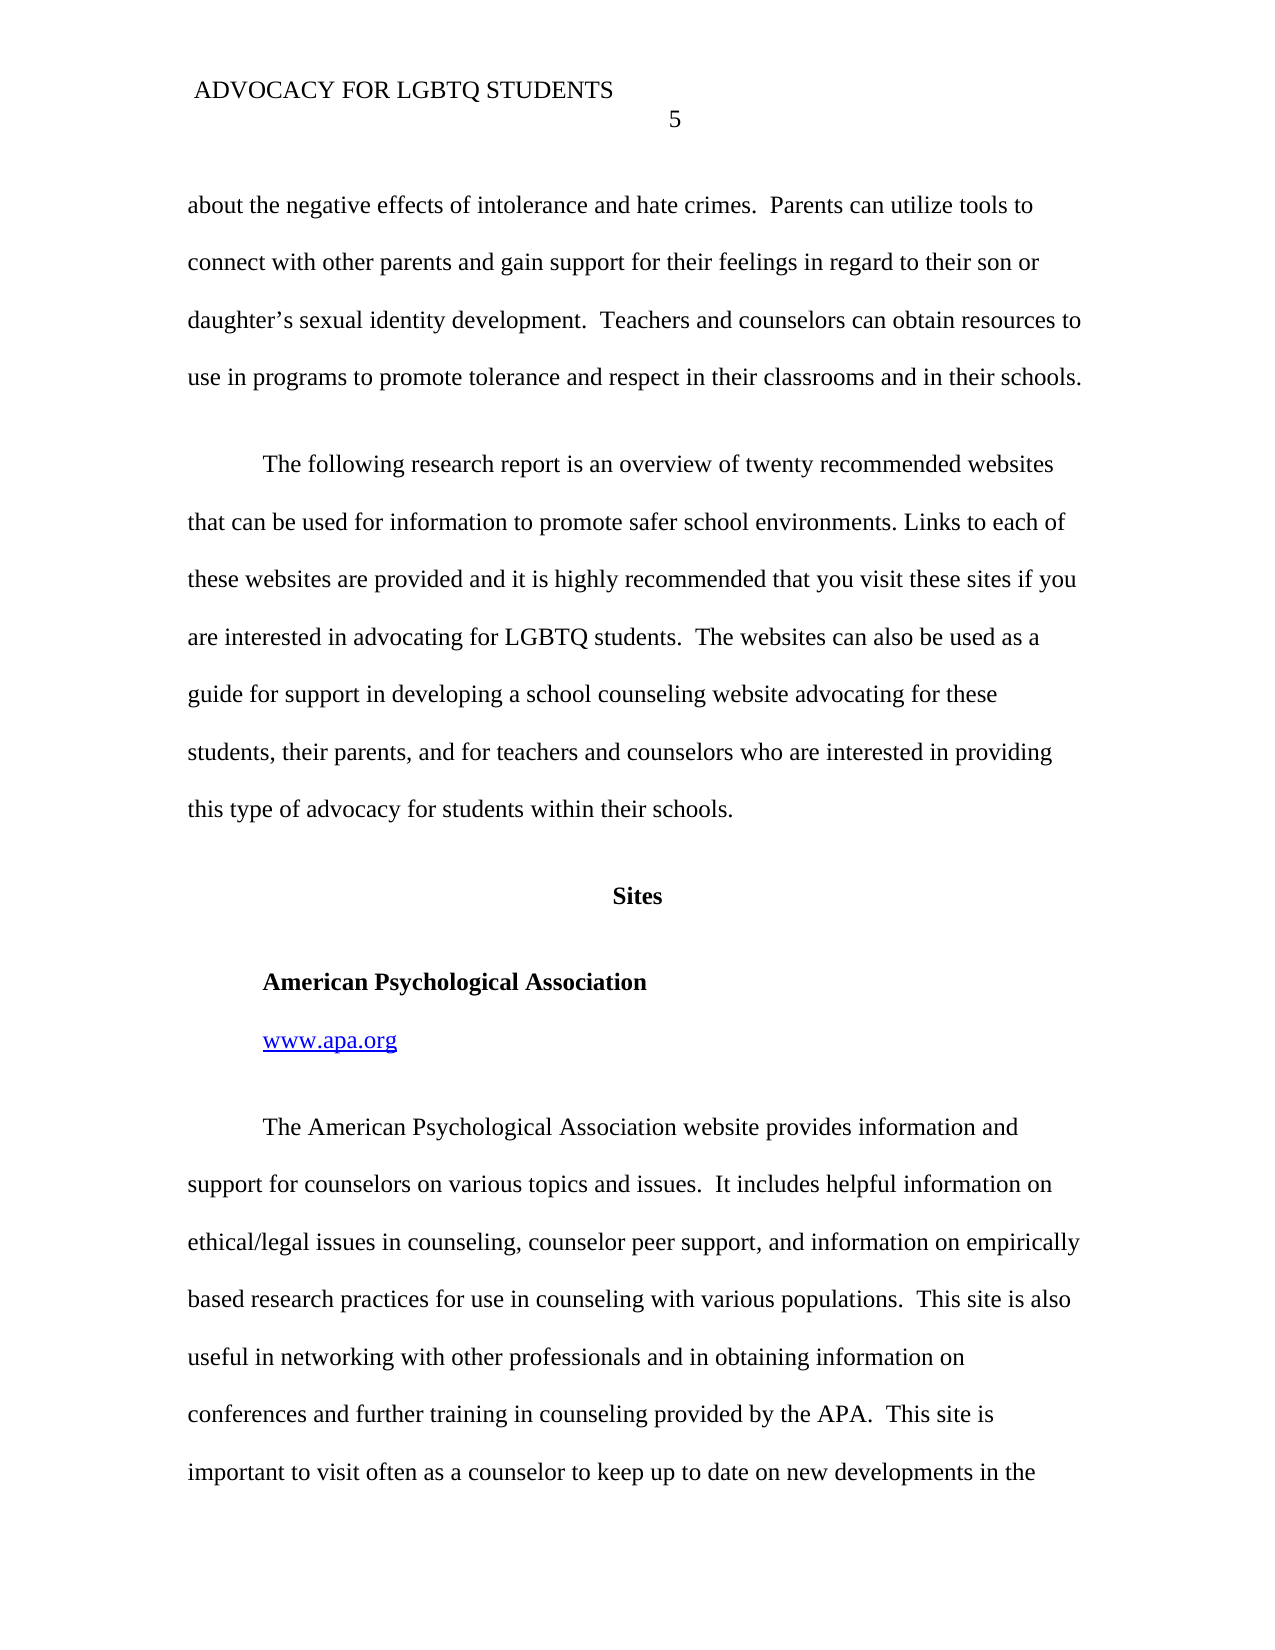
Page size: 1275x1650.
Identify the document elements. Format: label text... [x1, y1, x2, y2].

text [187, 190, 1087, 391]
text Sites [187, 881, 1087, 909]
text American Psychological Association [262, 967, 1087, 996]
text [187, 1112, 1087, 1485]
text www.apa.org [262, 1025, 1087, 1054]
text The following research report is an overview of twenty recommended websites that can be used for information to promote safer school environments. Links to each of these websites are provided and it is highly recommended that you visit these sites if you are interested in advocating for LGBTQ students. The websites can also be used as a guide for support in developing a school counseling website advocating for these students, their parents, and for teachers and counselors who are interested in providing this type of advocacy for students within their schools. [187, 449, 1087, 823]
